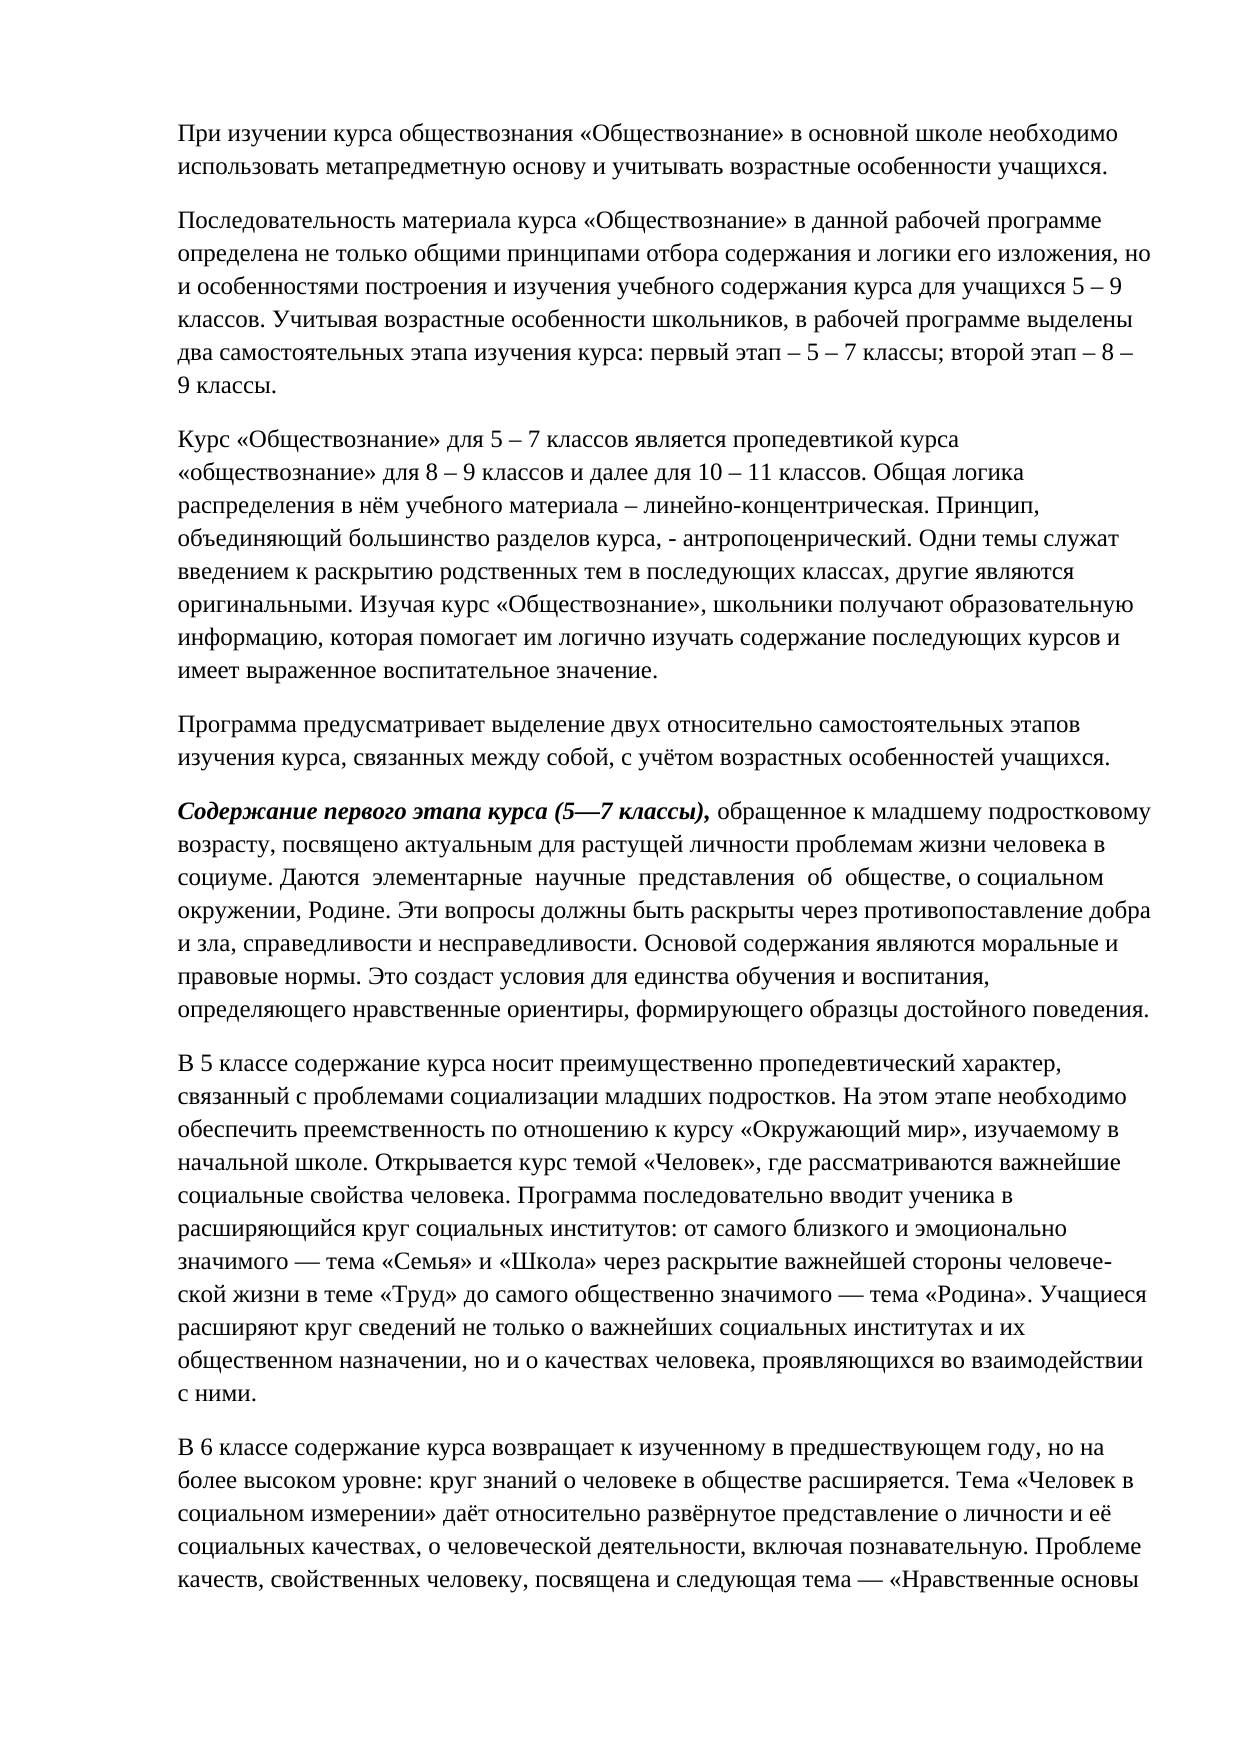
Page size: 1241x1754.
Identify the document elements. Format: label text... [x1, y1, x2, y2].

text Программа предусматривает выделение двух относительно самостоятельных этапов изучения курса, связанных между собой, с учётом возрастных особенностей учащихся. [177, 709, 1152, 771]
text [177, 1432, 1152, 1593]
text В 5 классе содержание курса носит преимущественно пропедевтический характер, связанный с проблемами социализации младших подростков. На этом этапе необходимо обеспечить преемственность по отношению к курсу «Окружающий мир», изучаемому в начальной школе. Открывается курс темой «Человек», где рассматриваются важнейшие социальные свойства человека. Программа последовательно вводит ученика в расширяющийся круг социальных институтов: от самого близкого и эмоционально значимого — тема «Семья» и «Школа» через раскрытие важнейшей стороны человеческой жизни в теме «Труд» до самого общественно значимого — тема «Родина». Учащиеся расширяют круг сведений не только о важнейших социальных институтах и их общественном назначении, но и о качествах человека, проявляющихся во взаимодействии с ними. [177, 1048, 1152, 1407]
text Содержание первого этапа курса (5—7 классы), обращенное к младшему подростковому возрасту, посвящено актуальным для растущей личности проблемам жизни человека в социуме. Даются элементарные научные представления об обществе, о социальном окружении, Родине. Эти вопросы должны быть раскрыты через противопоставление добра и зла, справедливости и несправедливости. Основой содержания являются моральные и правовые нормы. Это создаст условия для единства обучения и воспитания, определяющего нравственные ориентиры, формирующего образцы достойного поведения. [177, 796, 1152, 1023]
text Последовательность материала курса «Обществознание» в данной рабочей программе определена не только общими принципами отбора содержания и логики его изложения, но и особенностями построения и изучения учебного содержания курса для учащихся 5 – 9 классов. Учитывая возрастные особенности школьников, в рабочей программе выделены два самостоятельных этапа изучения курса: первый этап – 5 – 7 классы; второй этап – 8 – 9 классы. [177, 205, 1152, 399]
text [177, 118, 1152, 180]
text Курс «Обществознание» для 5 – 7 классов является пропедевтикой курса «обществознание» для 8 – 9 классов и далее для 10 – 11 классов. Общая логика распределения в нём учебного материала – линейно-концентрическая. Принцип, объединяющий большинство разделов курса, - антропоценрический. Одни темы служат введением к раскрытию родственных тем в последующих классах, другие являются оригинальными. Изучая курс «Обществознание», школьники получают образовательную информацию, которая помогает им логично изучать содержание последующих курсов и имеет выраженное воспитательное значение. [177, 424, 1152, 684]
